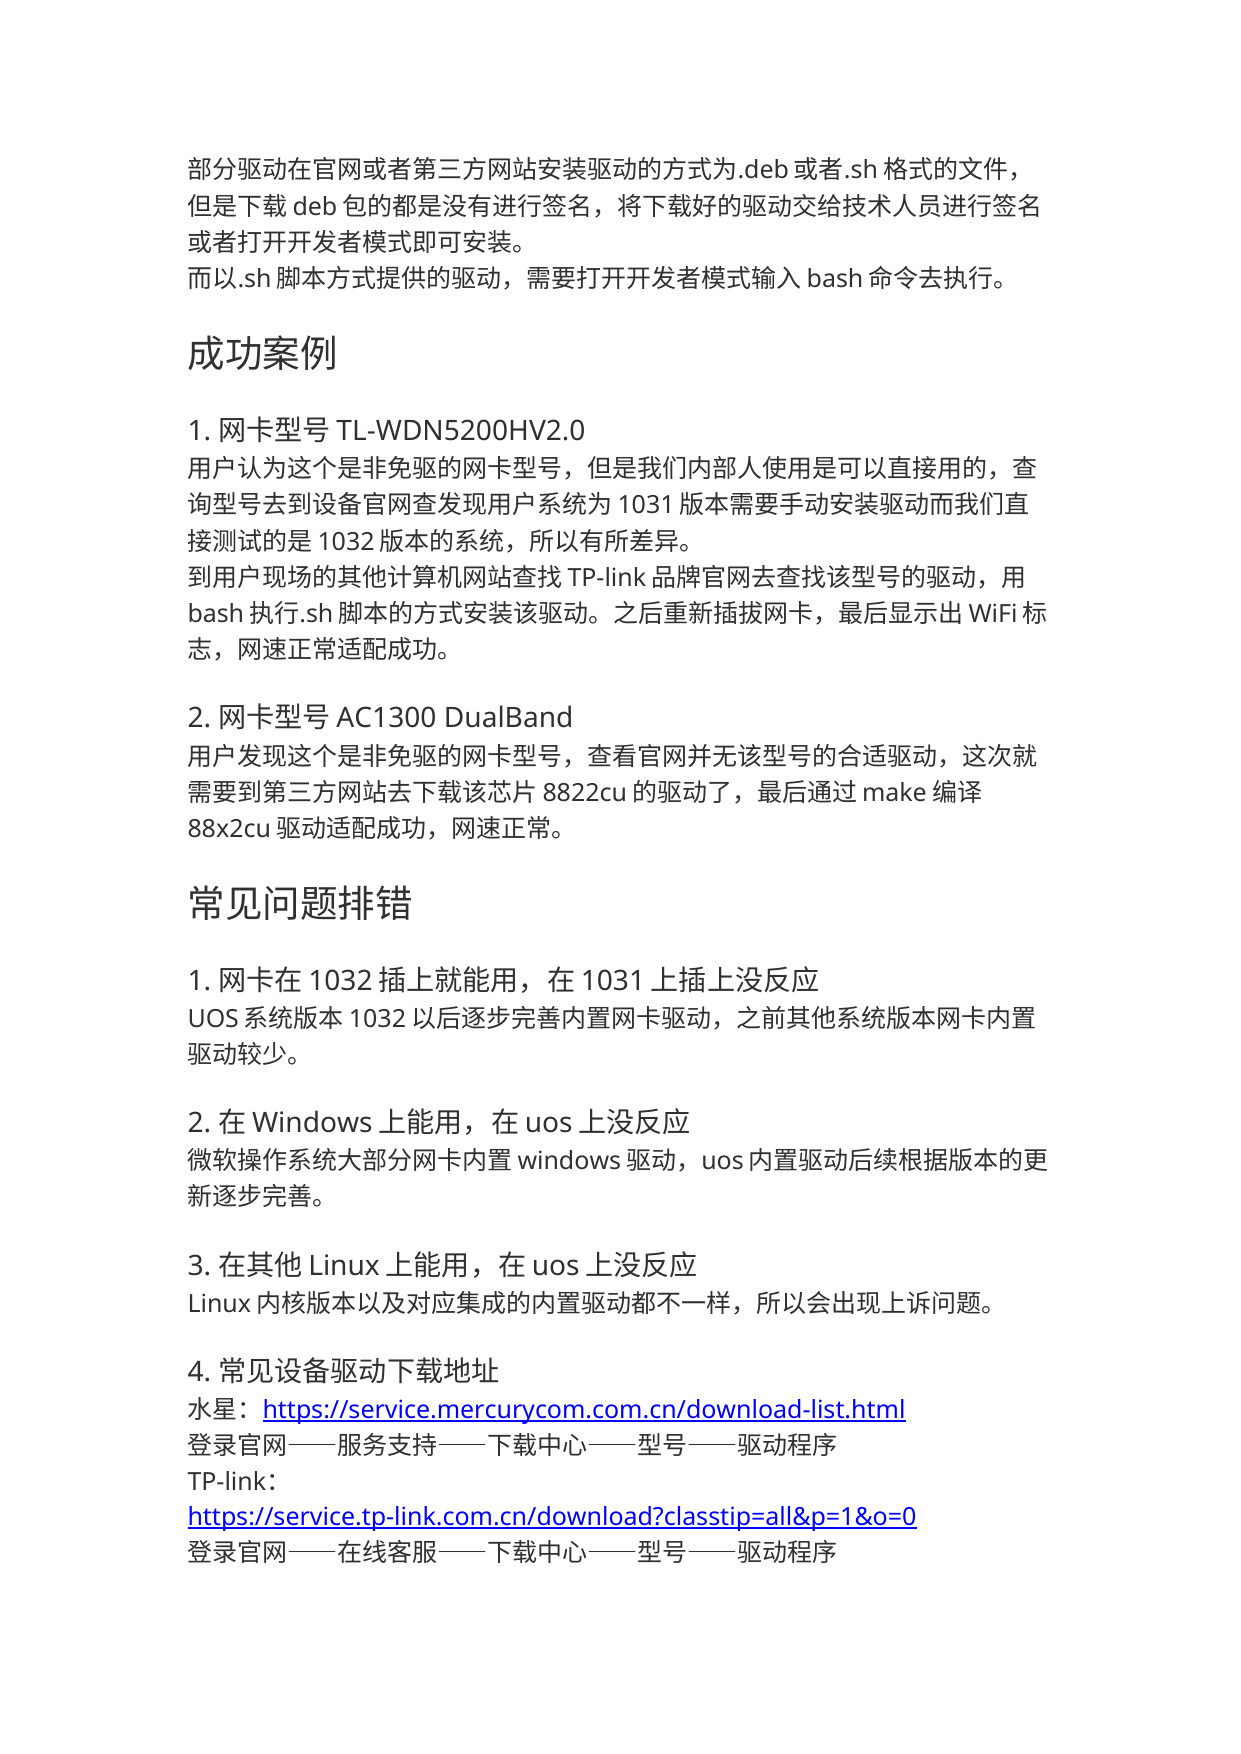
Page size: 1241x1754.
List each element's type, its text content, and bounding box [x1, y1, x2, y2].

text 登录官网——服务支持——下载中心——型号——驱动程序 [187, 1426, 1053, 1462]
text 水星：https://service.mercurycom.com.cn/download-list.html [187, 1389, 1053, 1426]
text 用户认为这个是非免驱的网卡型号，但是我们内部人使用是可以直接用的，查询型号去到设备官网查发现用户系统为1031版本需要手动安装驱动而我们直接测试的是1032版本的系统，所以有所差异。 [187, 448, 1053, 557]
text 而以.sh脚本方式提供的驱动，需要打开开发者模式输入bash命令去执行。 [187, 259, 1053, 295]
text 部分驱动在官网或者第三方网站安装驱动的方式为.deb或者.sh格式的文件，但是下载deb包的都是没有进行签名，将下载好的驱动交给技术人员进行签名或者打开开发者模式即可安装。 [187, 150, 1053, 259]
text 1. 网卡在1032插上就能用，在1031上插上没反应 [187, 957, 1053, 998]
text 登录官网——在线客服——下载中心——型号——驱动程序 [187, 1532, 1053, 1568]
text 微软操作系统大部分网卡内置windows驱动，uos内置驱动后续根据版本的更新逐步完善。 [187, 1141, 1053, 1213]
text 常见问题排错 [187, 874, 1053, 928]
text UOS系统版本1032以后逐步完善内置网卡驱动，之前其他系统版本网卡内置驱动较少。 [187, 998, 1053, 1071]
text 1. 网卡型号TL-WDN5200HV2.0 [187, 408, 1053, 448]
text 到用户现场的其他计算机网站查找TP-link品牌官网去查找该型号的驱动，用bash执行.sh脚本的方式安装该驱动。之后重新插拔网卡，最后显示出WiFi标志，网速正常适配成功。 [187, 557, 1053, 666]
text 用户发现这个是非免驱的网卡型号，查看官网并无该型号的合适驱动，这次就需要到第三方网站去下载该芯片8822cu的驱动了，最后通过make编译88x2cu驱动适配成功，网速正常。 [187, 736, 1053, 845]
text 2. 网卡型号AC1300 DualBand [187, 695, 1053, 736]
text 2. 在Windows上能用，在uos上没反应 [187, 1100, 1053, 1141]
text 成功案例 [187, 324, 1053, 378]
text 3. 在其他Linux上能用，在uos上没反应 [187, 1242, 1053, 1283]
text https://service.tp-link.com.cn/download?classtip=all&p=1&o=0 [187, 1498, 1053, 1532]
text Linux内核版本以及对应集成的内置驱动都不一样，所以会出现上诉问题。 [187, 1283, 1053, 1319]
text 4. 常见设备驱动下载地址 [187, 1348, 1053, 1389]
text TP-link： [187, 1462, 1053, 1498]
